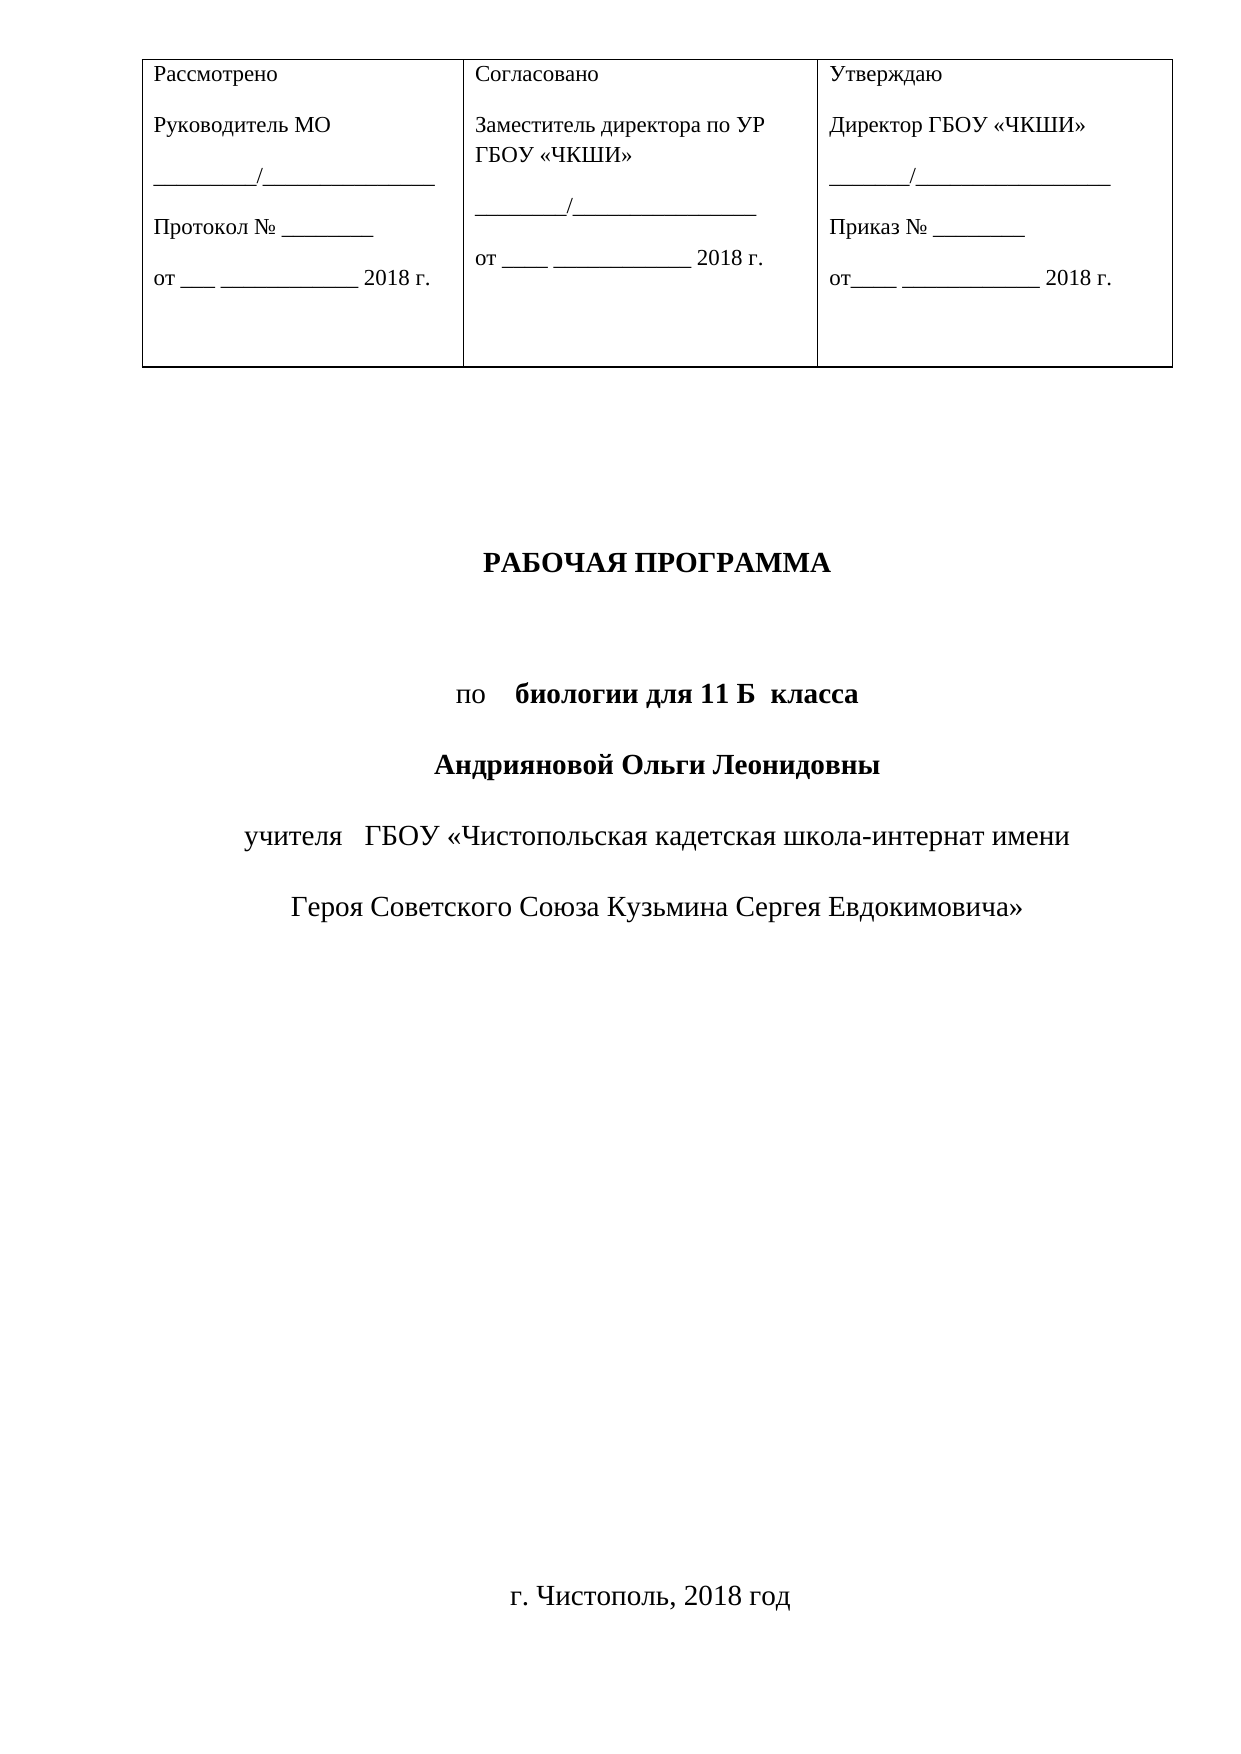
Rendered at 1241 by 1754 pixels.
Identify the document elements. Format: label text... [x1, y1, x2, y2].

text РАБОЧАЯ ПРОГРАММА [162, 546, 1152, 579]
text Андрияновой Ольги Леонидовны [162, 747, 1152, 781]
table_header Согласовано Заместитель директора по УР ГБОУ «ЧКШИ» ________/________________ от ____ ____________ 2018 г. [464, 60, 817, 366]
table_header Рассмотрено Руководитель МО _________/_______________ Протокол № ________ от ___ ____________ 2018 г. [143, 60, 463, 366]
text Героя Советского Союза Кузьмина Сергея Евдокимовича» [162, 889, 1152, 923]
text по биологии для 11 Б класса [162, 676, 1152, 710]
text г. Чистополь, 2018 год [162, 1578, 1152, 1612]
text учителя ГБОУ «Чистопольская кадетская школа-интернат имени [162, 818, 1152, 852]
table_header Утверждаю Директор ГБОУ «ЧКШИ» _______/_________________ Приказ № ________ от____ ____________ 2018 г. [818, 60, 1172, 366]
